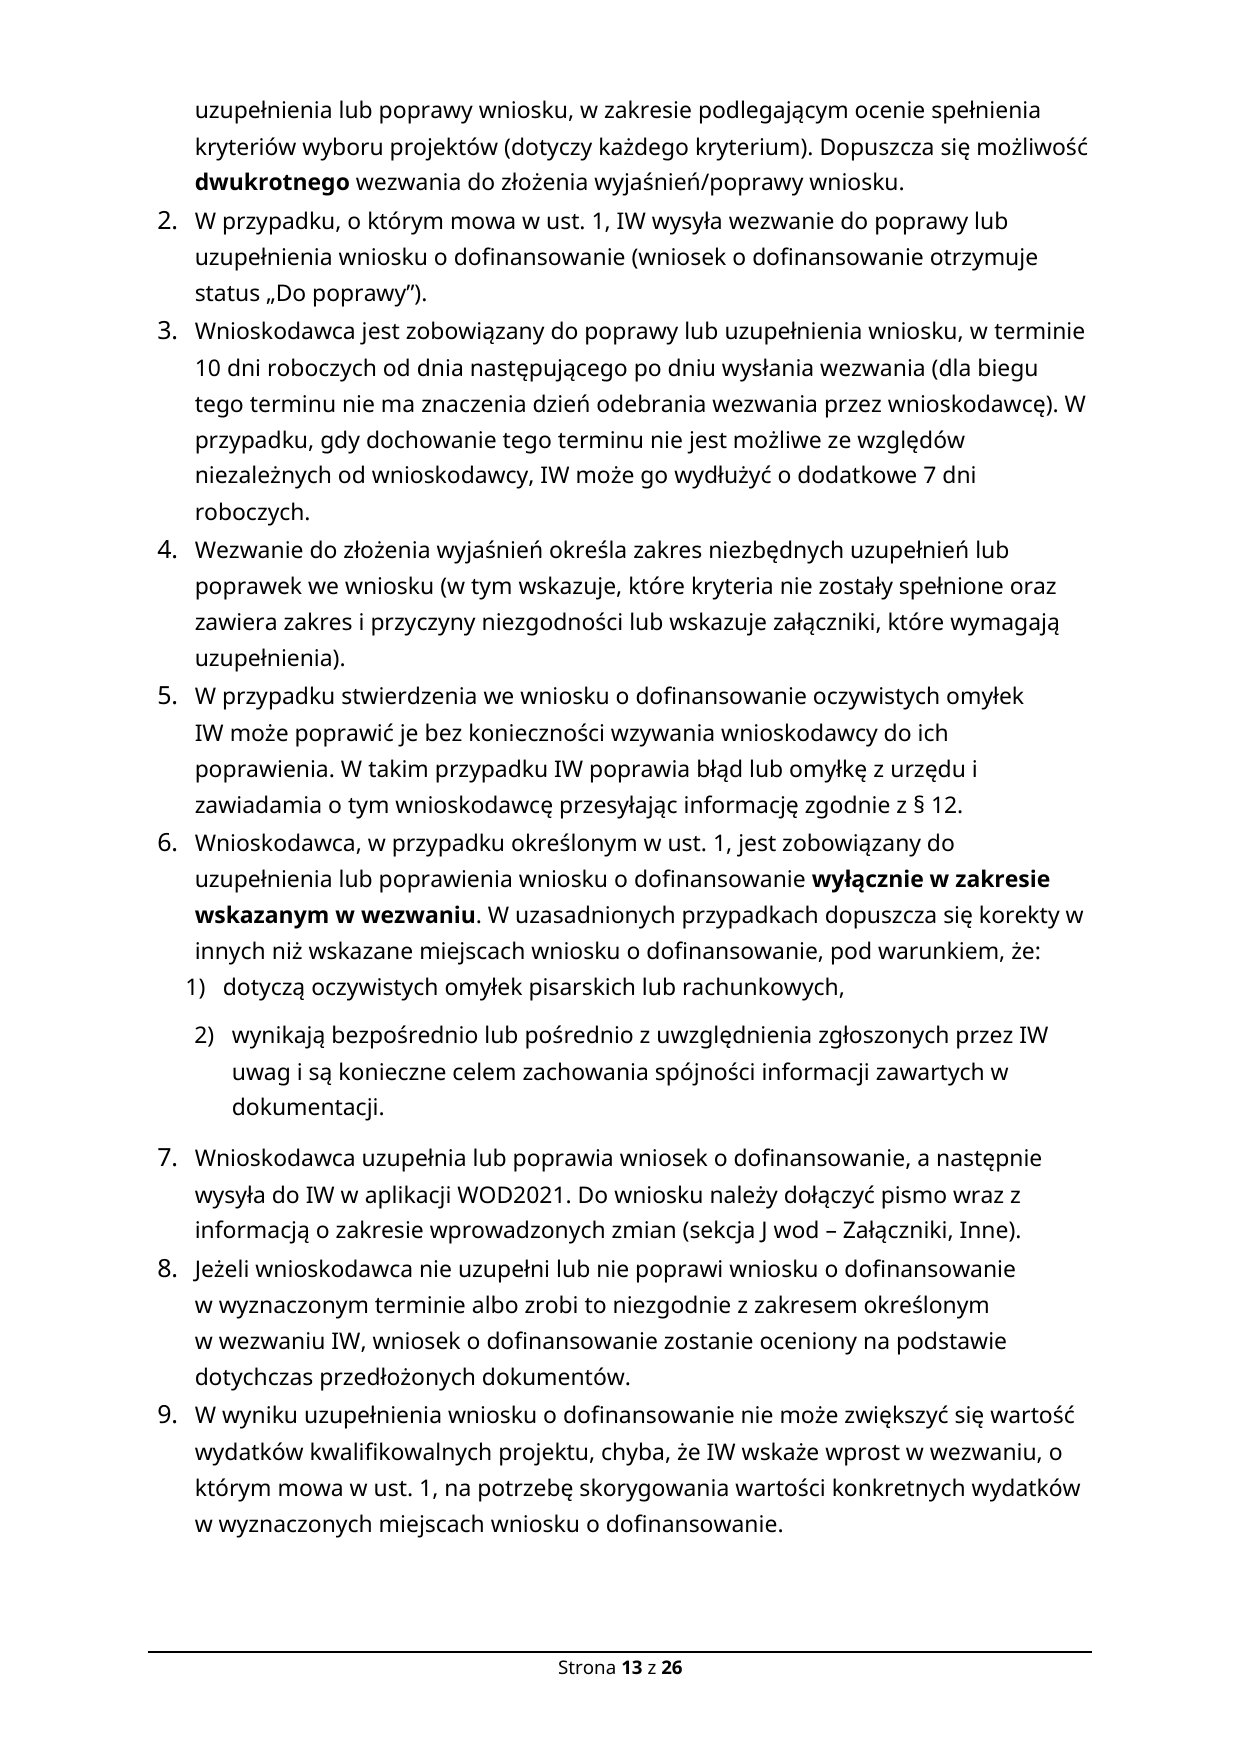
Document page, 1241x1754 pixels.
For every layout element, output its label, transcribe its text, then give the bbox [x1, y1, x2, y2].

list Wnioskodawca uzupełnia lub poprawia wniosek o dofinansowanie, a następnie wysyła do IW w aplikacji WOD2021. Do wniosku należy dołączyć pismo wraz z informacją o zakresie wprowadzonych zmian (sekcja J wod – Załączniki, Inne). [157, 1140, 1092, 1246]
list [157, 94, 1092, 198]
list Jeżeli wnioskodawca nie uzupełni lub nie poprawi wniosku o dofinansowanie w wyznaczonym terminie albo zrobi to niezgodnie z zakresem określonym w wezwaniu IW, wniosek o dofinansowanie zostanie oceniony na podstawie dotychczas przedłożonych dokumentów. [157, 1250, 1092, 1392]
list Wnioskodawca jest zobowiązany do poprawy lub uzupełnienia wniosku, w terminie 10 dni roboczych od dnia następującego po dniu wysłania wezwania (dla biegu tego terminu nie ma znaczenia dzień odebrania wezwania przez wnioskodawcę). W przypadku, gdy dochowanie tego terminu nie jest możliwe ze względów niezależnych od wnioskodawcy, IW może go wydłużyć o dodatkowe 7 dni roboczych. [157, 313, 1092, 527]
list Wezwanie do złożenia wyjaśnień określa zakres niezbędnych uzupełnień lub poprawek we wniosku (w tym wskazuje, które kryteria nie zostały spełnione oraz zawiera zakres i przyczyny niezgodności lub wskazuje załączniki, które wymagają uzupełnienia). [157, 531, 1092, 673]
list W wyniku uzupełnienia wniosku o dofinansowanie nie może zwiększyć się wartość wydatków kwalifikowalnych projektu, chyba, że IW wskaże wprost w wezwaniu, o którym mowa w ust. 1, na potrzebę skorygowania wartości konkretnych wydatków w wyznaczonych miejscach wniosku o dofinansowanie. [157, 1397, 1092, 1539]
list W przypadku, o którym mowa w ust. 1, IW wysyła wezwanie do poprawy lub uzupełnienia wniosku o dofinansowanie (wniosek o dofinansowanie otrzymuje status „Do poprawy”). [157, 202, 1092, 308]
list Wnioskodawca, w przypadku określonym w ust. 1, jest zobowiązany do uzupełnienia lub poprawienia wniosku o dofinansowanie wyłącznie w zakresie wskazanym w wezwaniu. W uzasadnionych przypadkach dopuszcza się korekty w innych niż wskazane miejscach wniosku o dofinansowanie, pod warunkiem, że: [157, 824, 1092, 966]
list W przypadku stwierdzenia we wniosku o dofinansowanie oczywistych omyłek IW może poprawić je bez konieczności wzywania wnioskodawcy do ich poprawienia. W takim przypadku IW poprawia błąd lub omyłkę z urzędu i zawiadamia o tym wnioskodawcę przesyłając informację zgodnie z § 12. [157, 678, 1092, 820]
list dotyczą oczywistych omyłek pisarskich lub rachunkowych, [185, 971, 1092, 1002]
list wynikają bezpośrednio lub pośrednio z uwzględnienia zgłoszonych przez IW uwag i są konieczne celem zachowania spójności informacji zawartych w dokumentacji. [194, 1019, 1092, 1123]
